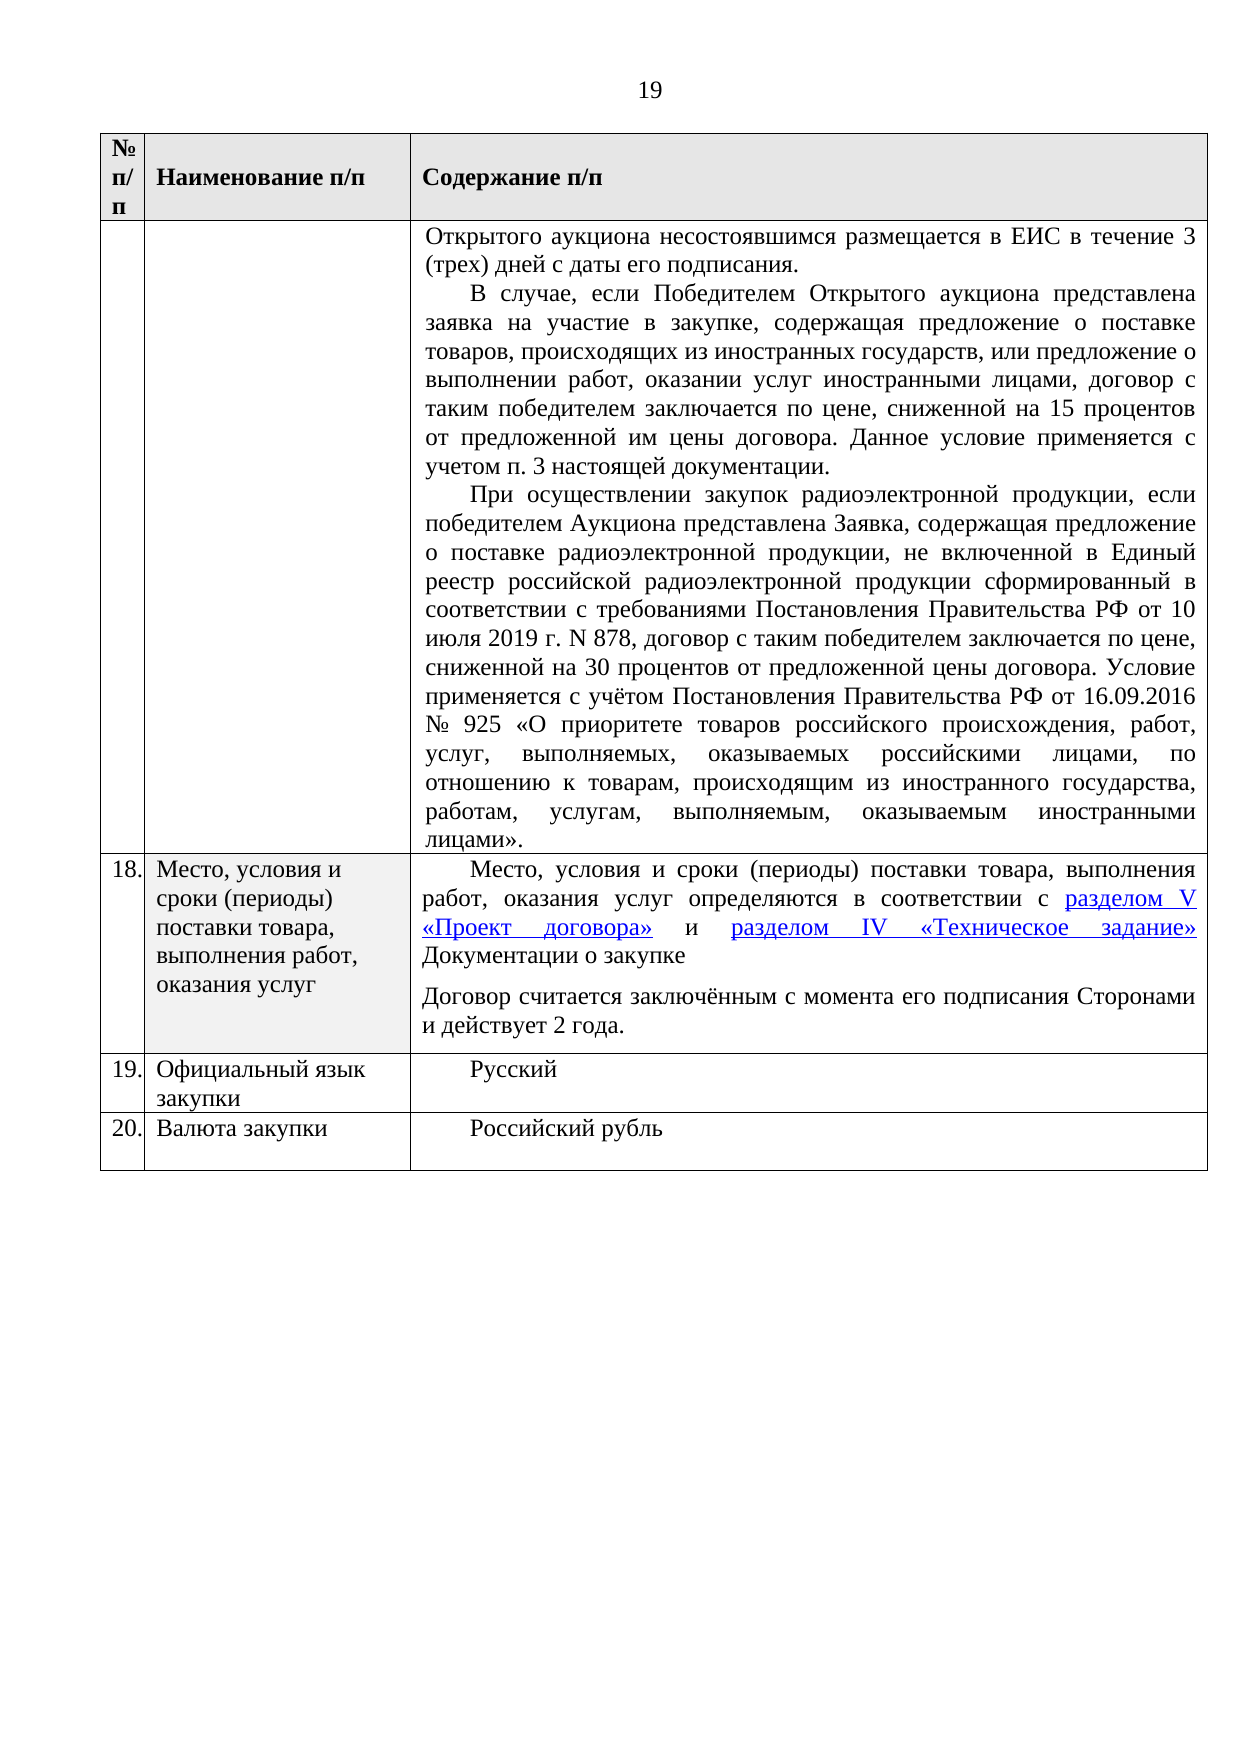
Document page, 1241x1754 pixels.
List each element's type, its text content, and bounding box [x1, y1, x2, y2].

table_cell [101, 221, 144, 853]
table_cell Русский [411, 1054, 1207, 1112]
table_cell [101, 1054, 144, 1112]
table_cell Официальный язык закупки [145, 1054, 410, 1112]
table_cell Место, условия и сроки (периоды) поставки товара, выполнения работ, оказания услуг определяются в соответствии с разделом V «Проект договора» и разделом IV «Техническое задание» Документации о закупке Договор считается заключённым с момента его подписания Сторонами и действует 2 года. [411, 854, 1207, 1053]
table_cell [411, 221, 1207, 853]
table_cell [145, 221, 410, 853]
table_header Наименование п/п [145, 134, 410, 220]
table_cell Место, условия и сроки (периоды) поставки товара, выполнения работ, оказания услуг [145, 854, 410, 1053]
table_cell Российский рубль [411, 1113, 1207, 1170]
table_cell [101, 854, 144, 1053]
table_header Содержание п/п [411, 134, 1207, 220]
table_cell [101, 1113, 144, 1170]
table_header № п/п [101, 134, 144, 220]
table_cell Валюта закупки [145, 1113, 410, 1170]
